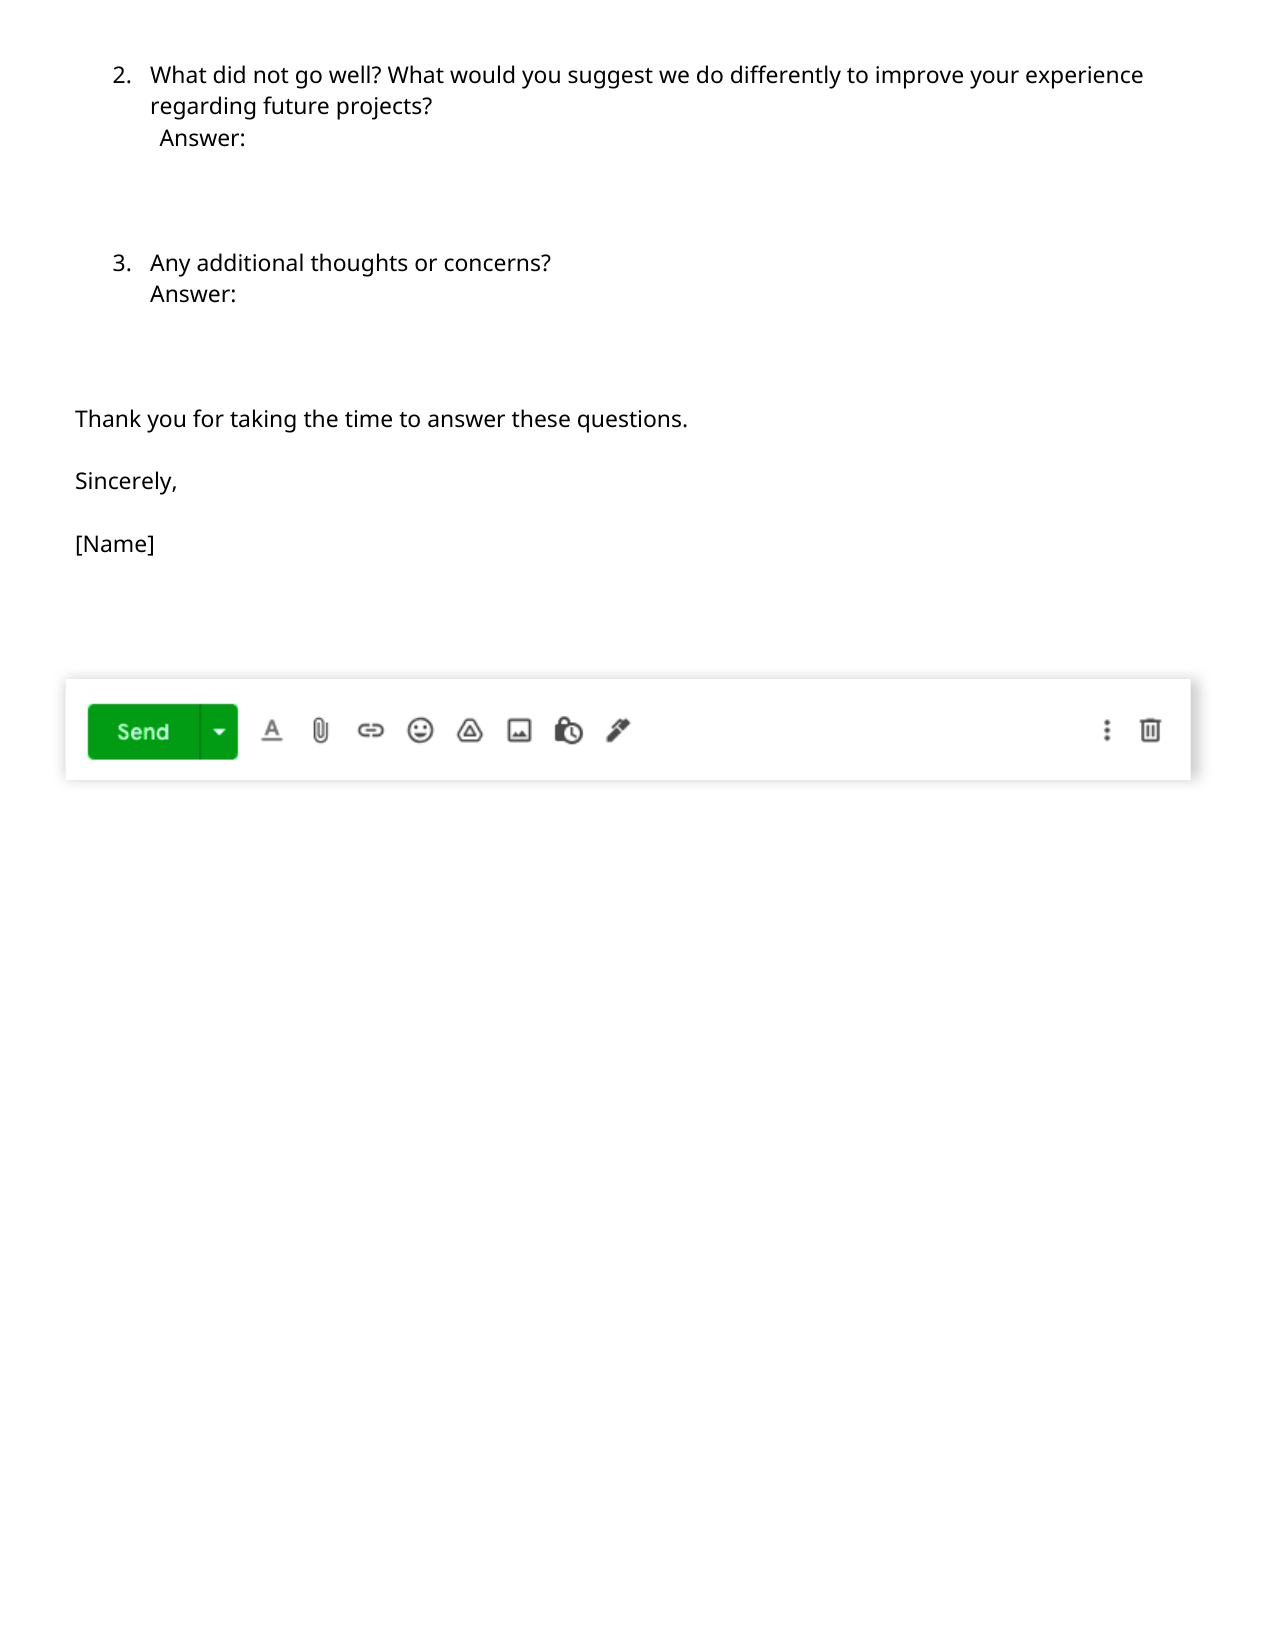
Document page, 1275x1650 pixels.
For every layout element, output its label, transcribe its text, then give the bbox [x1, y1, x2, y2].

text Thank you for taking the time to answer these questions. [75, 403, 1200, 434]
text Answer: [75, 278, 1200, 309]
list What did not go well? What would you suggest we do differently to improve your experience regarding future projects? [112, 59, 1200, 122]
picture [65, 679, 1191, 780]
text Sincerely, [75, 465, 1200, 497]
list Any additional thoughts or concerns? [112, 247, 1200, 278]
text [Name] [75, 528, 1200, 559]
list Answer: [159, 122, 1200, 153]
